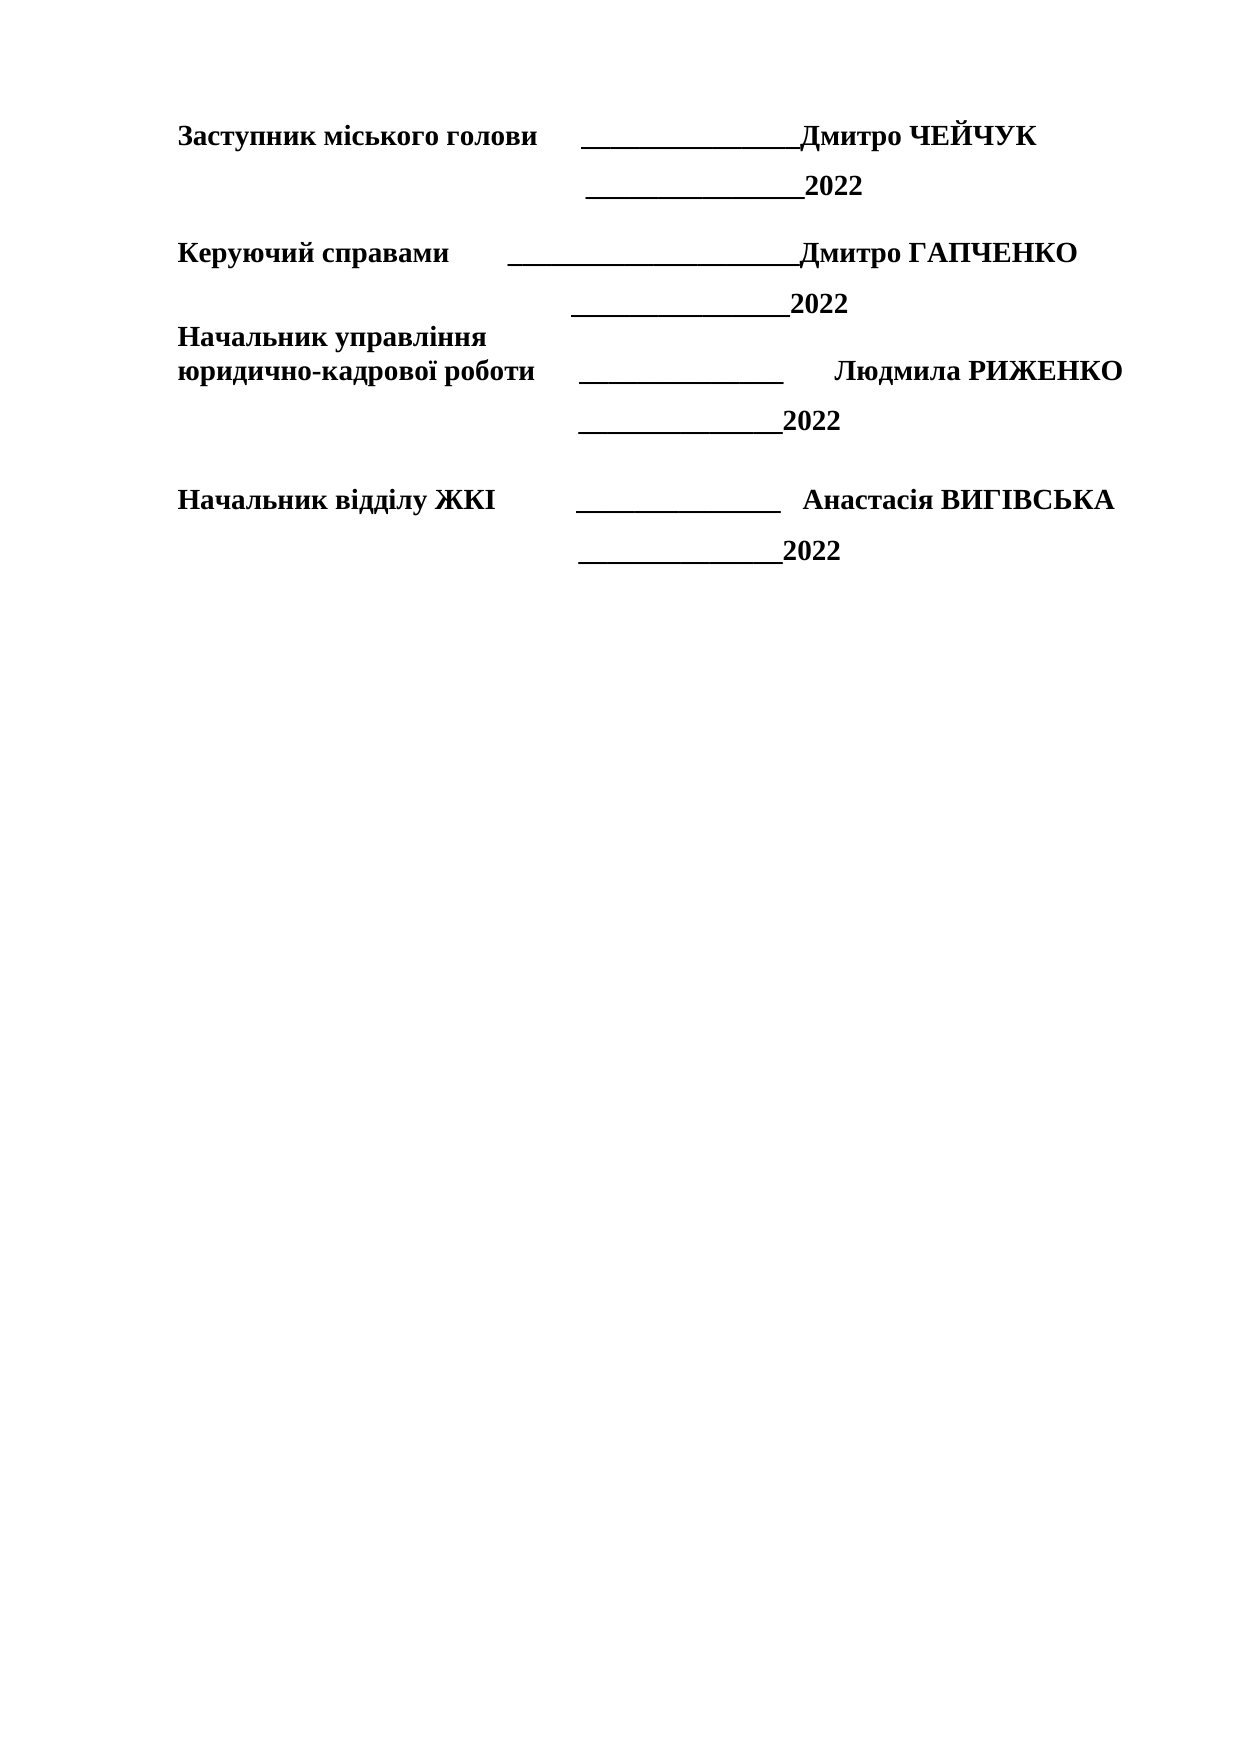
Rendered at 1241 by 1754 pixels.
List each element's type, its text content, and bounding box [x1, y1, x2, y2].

text ______________2022 [177, 533, 1181, 566]
text _______________2022 [177, 286, 1181, 319]
text Начальник відділу ЖКІ ______________ Анастасія ВИГІВСЬКА [177, 482, 1181, 516]
text юридично-кадрової роботи ______________ Людмила РИЖЕНКО [177, 353, 1181, 386]
text ______________2022 [177, 403, 1181, 437]
text Керуючий справами ____________________Дмитро ГАПЧЕНКО [177, 236, 1181, 269]
text _______________2022 [177, 168, 1181, 202]
text Заступник міського голови _______________Дмитро ЧЕЙЧУК [177, 118, 1181, 152]
text Начальник управління [177, 319, 1181, 353]
